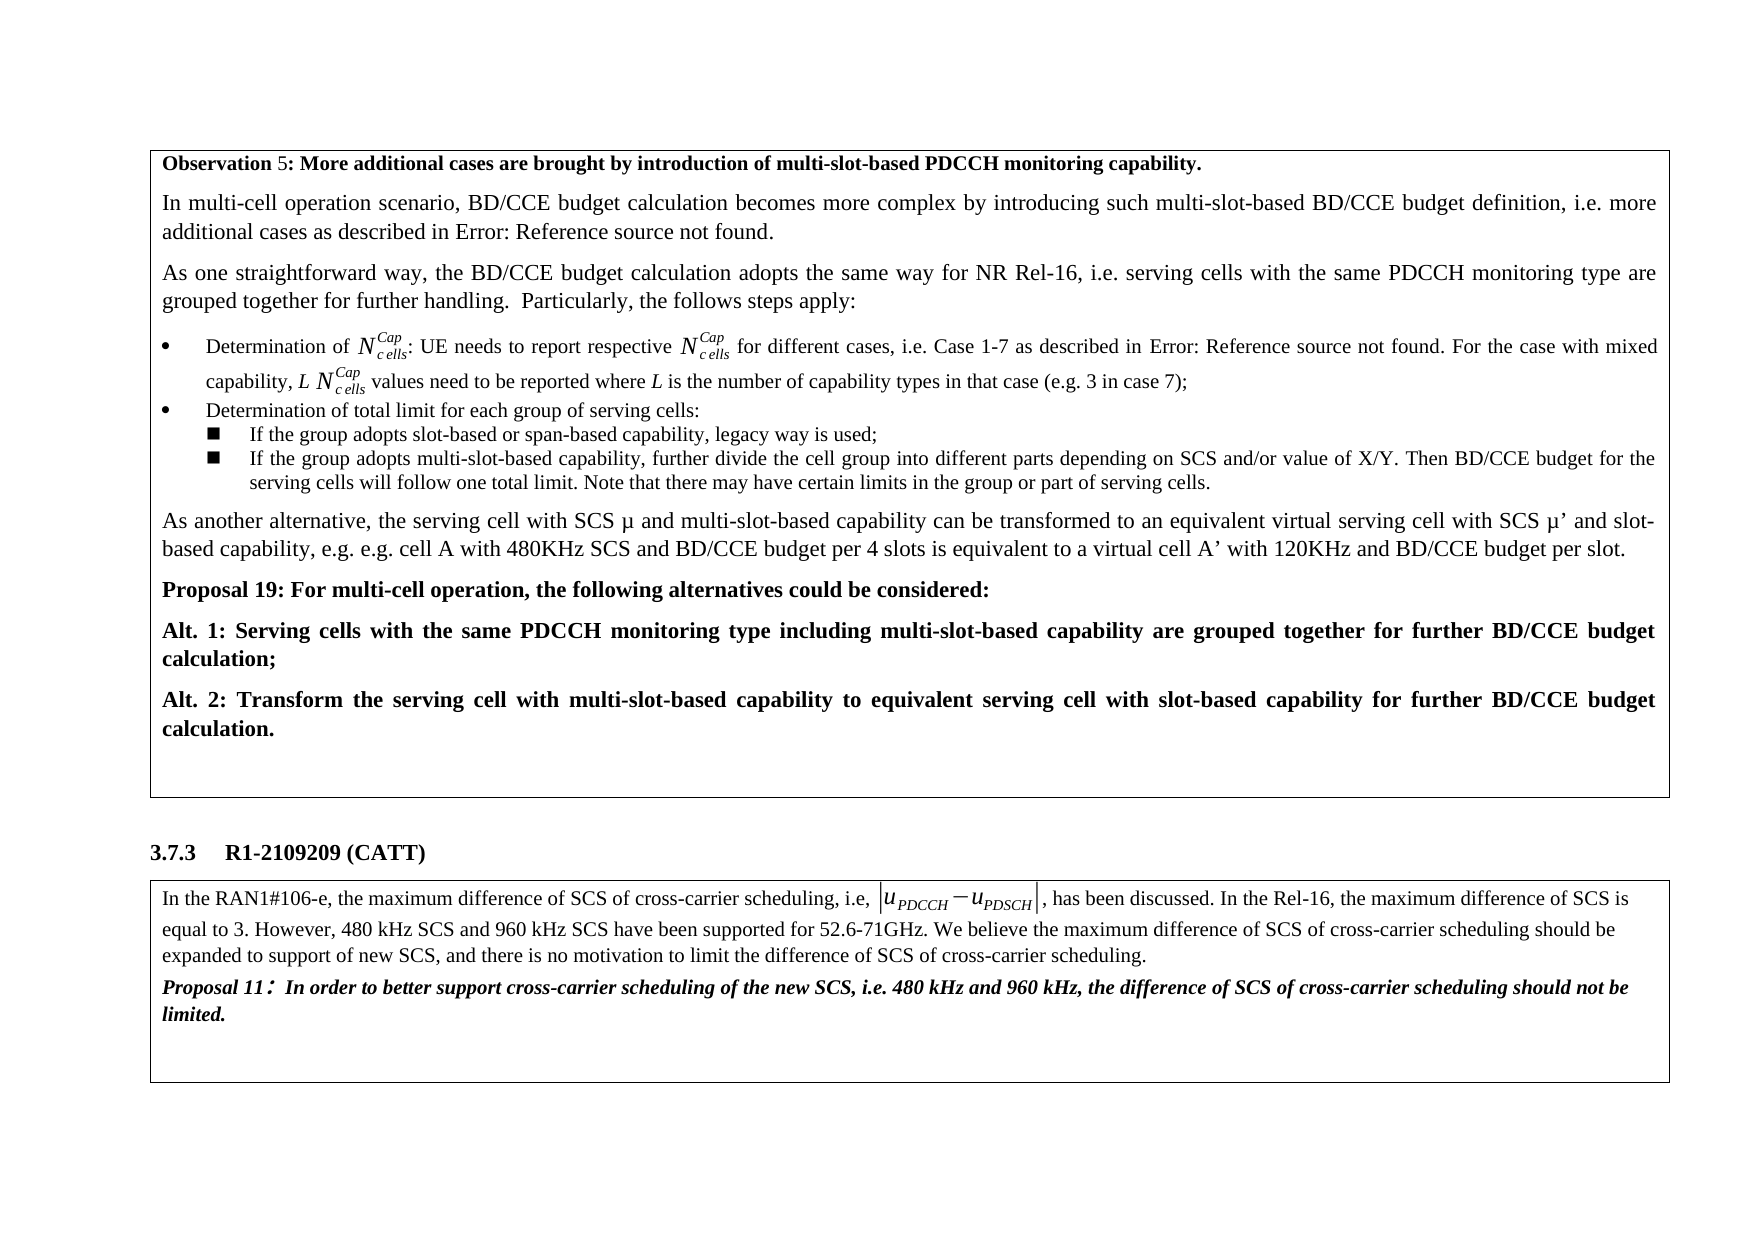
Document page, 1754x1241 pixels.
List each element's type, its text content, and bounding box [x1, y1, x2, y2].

table_header In the RAN1#106-e, the maximum difference of SCS of cross-carrier scheduling, i.e, , has been discussed. In the Rel-16, the maximum difference of SCS is equal to 3. However, 480 kHz SCS and 960 kHz SCS have been supported for 52.6-71GHz. We believe the maximum difference of SCS of cross-carrier scheduling should be expanded to support of new SCS, and there is no motivation to limit the difference of SCS of cross-carrier scheduling. Proposal 11：In order to better support cross-carrier scheduling of the new SCS, i.e. 480 kHz and 960 kHz, the difference of SCS of cross-carrier scheduling should not be limited. [151, 881, 1669, 1082]
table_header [151, 151, 1669, 797]
subtitle R1-2109209 (CATT) [150, 839, 1604, 865]
